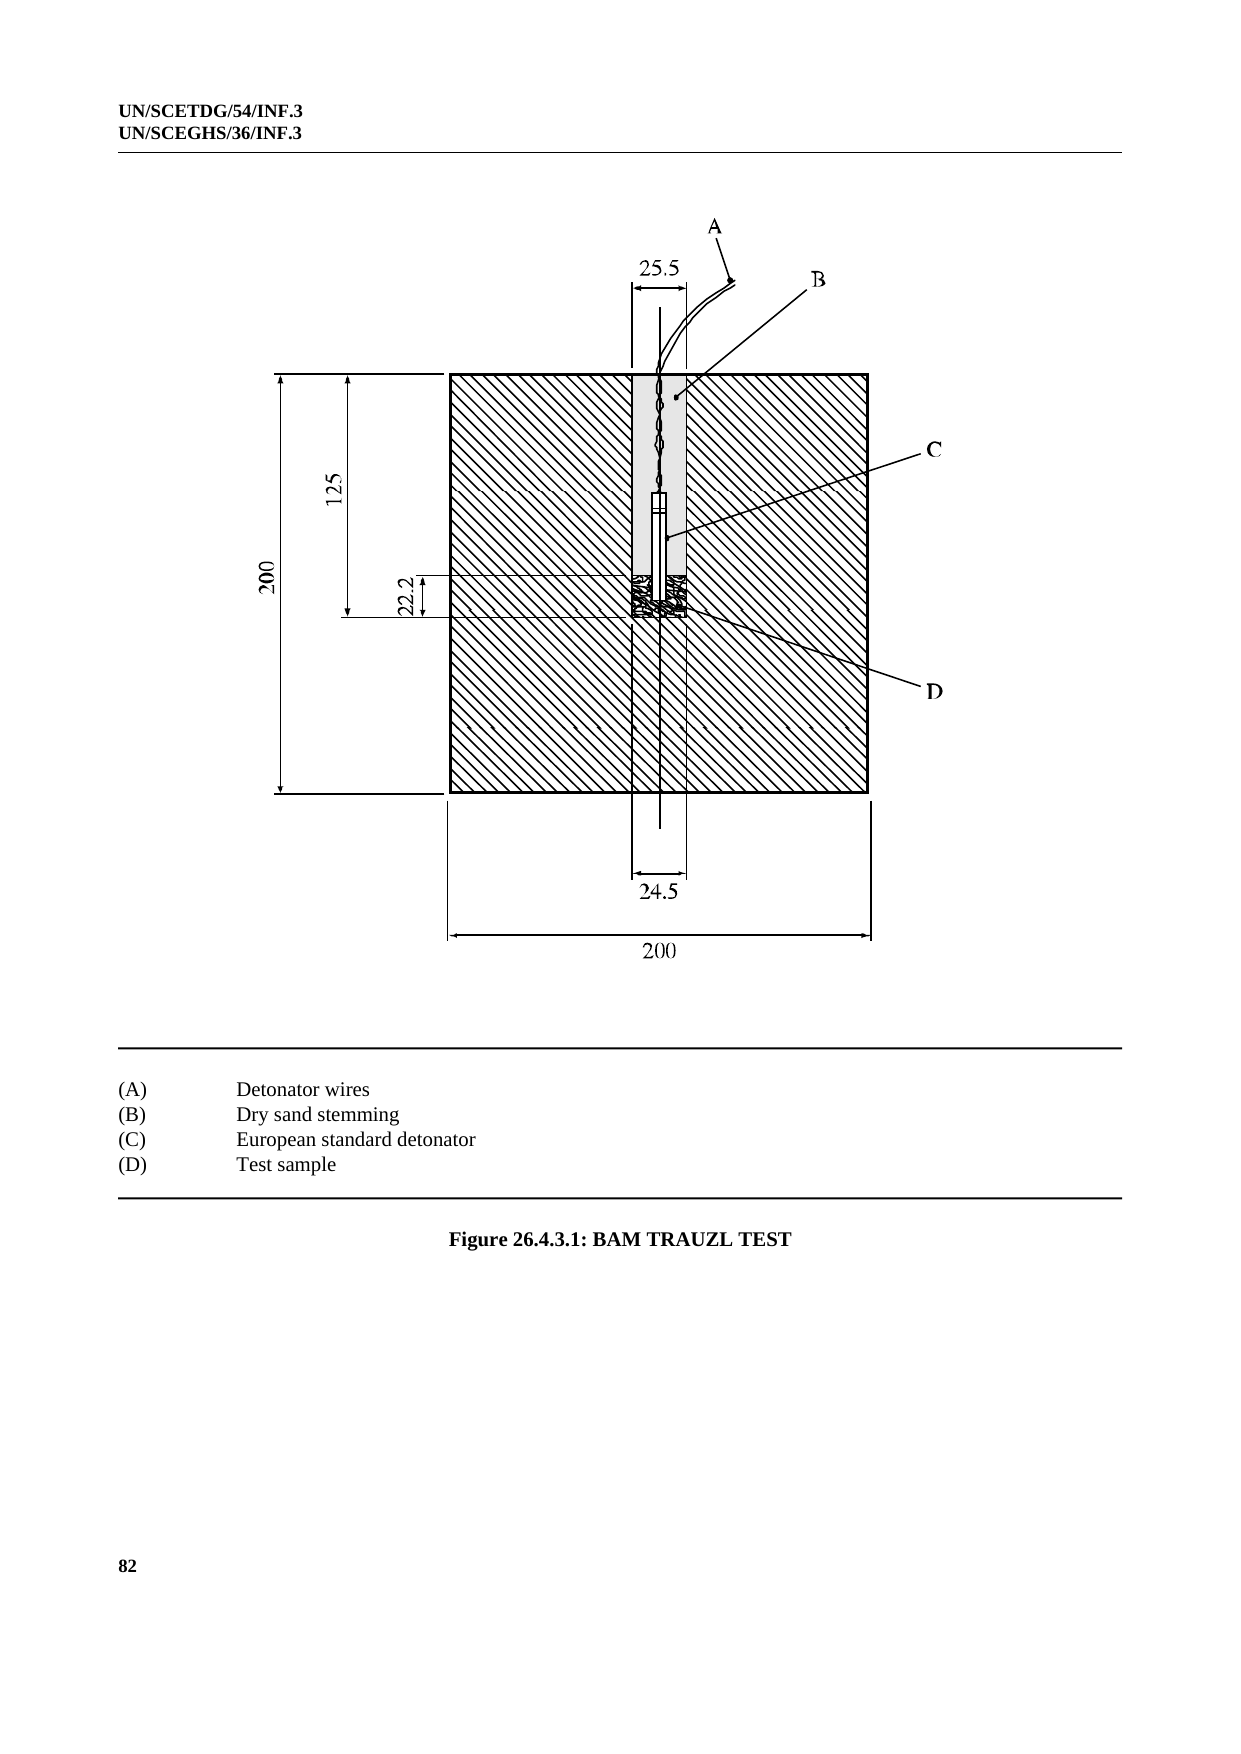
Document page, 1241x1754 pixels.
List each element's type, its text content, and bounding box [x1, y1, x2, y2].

list (C) European standard detonator [118, 1126, 1122, 1151]
list (D) Test sample [118, 1151, 1122, 1176]
list (B) Dry sand stemming [118, 1101, 1122, 1126]
list (A) Detonator wires [118, 1076, 1122, 1101]
list Figure 26.4.3.1: BAM TRAUZL TEST [118, 1226, 1122, 1251]
